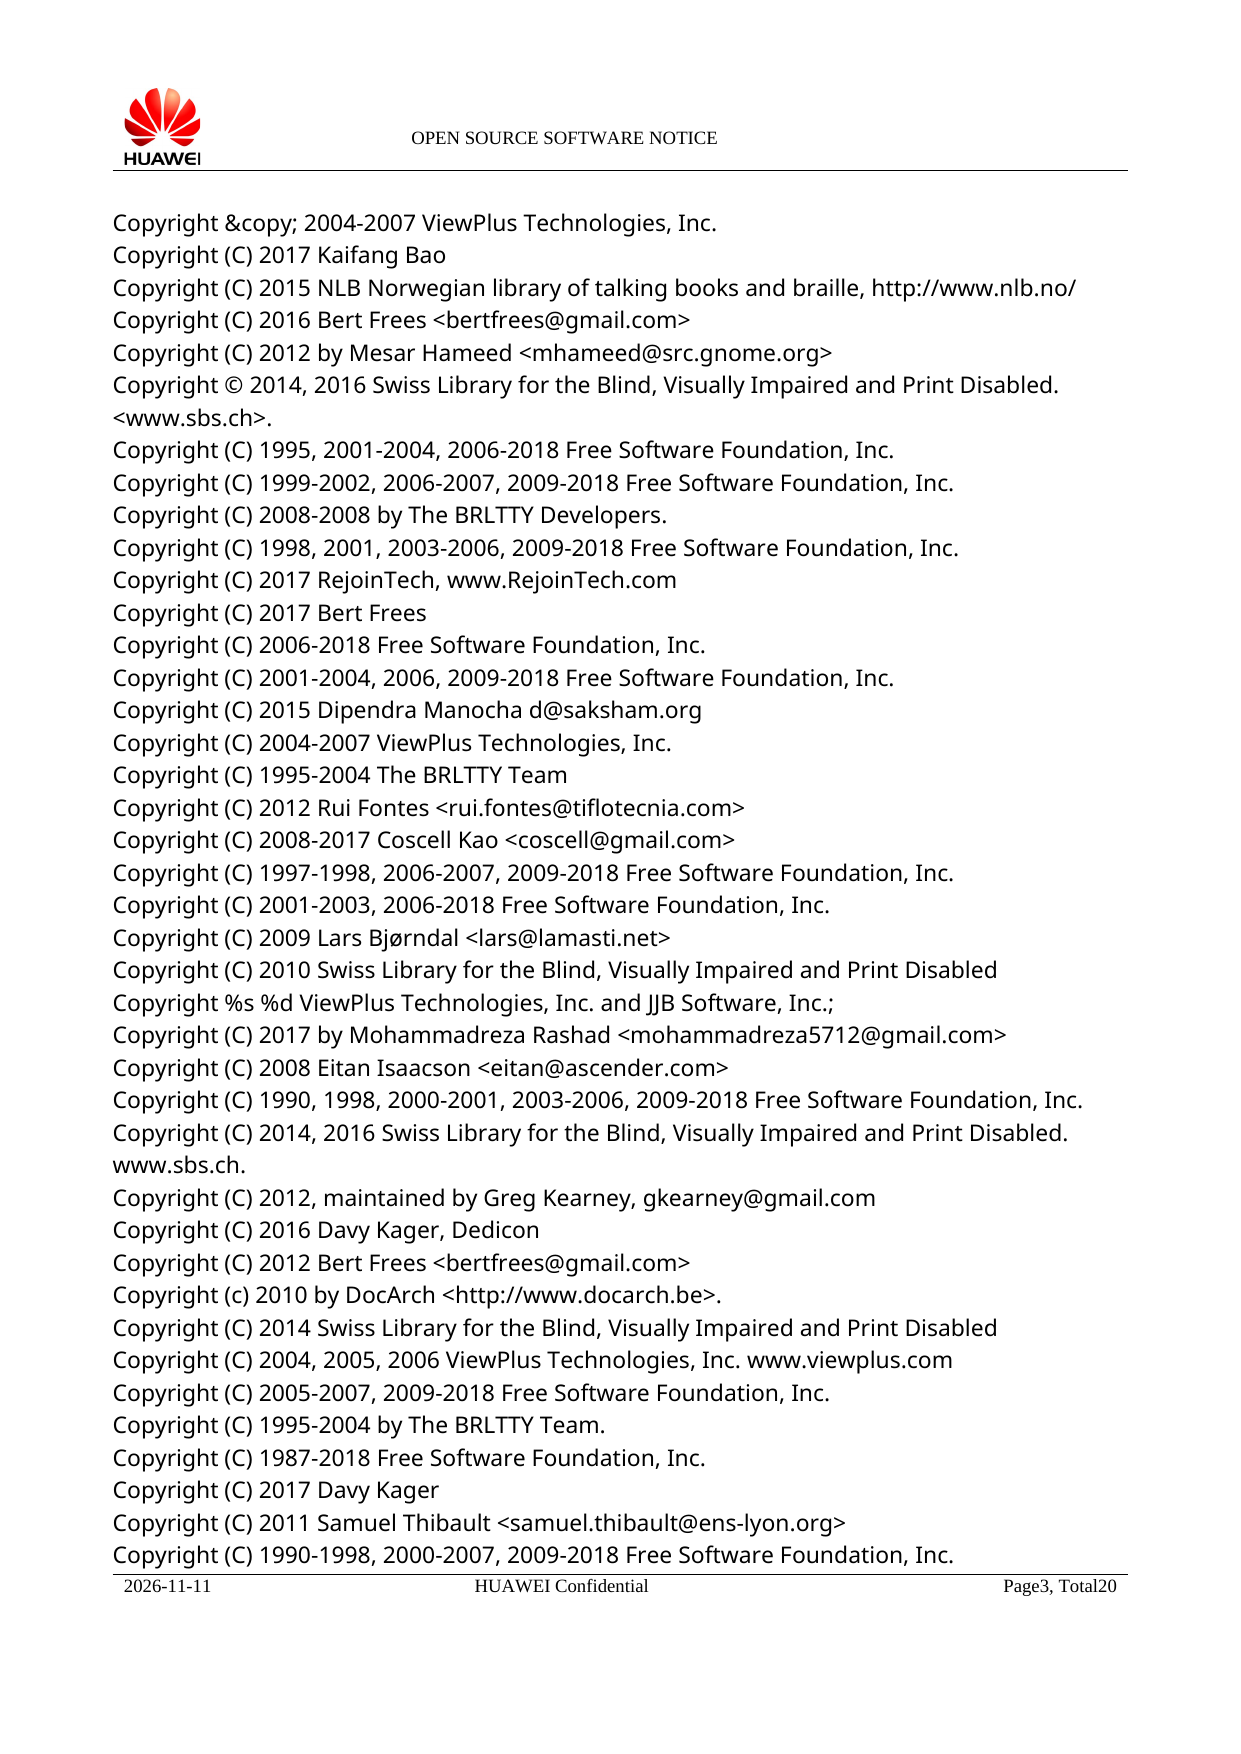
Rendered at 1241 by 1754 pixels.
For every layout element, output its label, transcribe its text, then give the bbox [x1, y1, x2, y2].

picture [124, 88, 201, 165]
